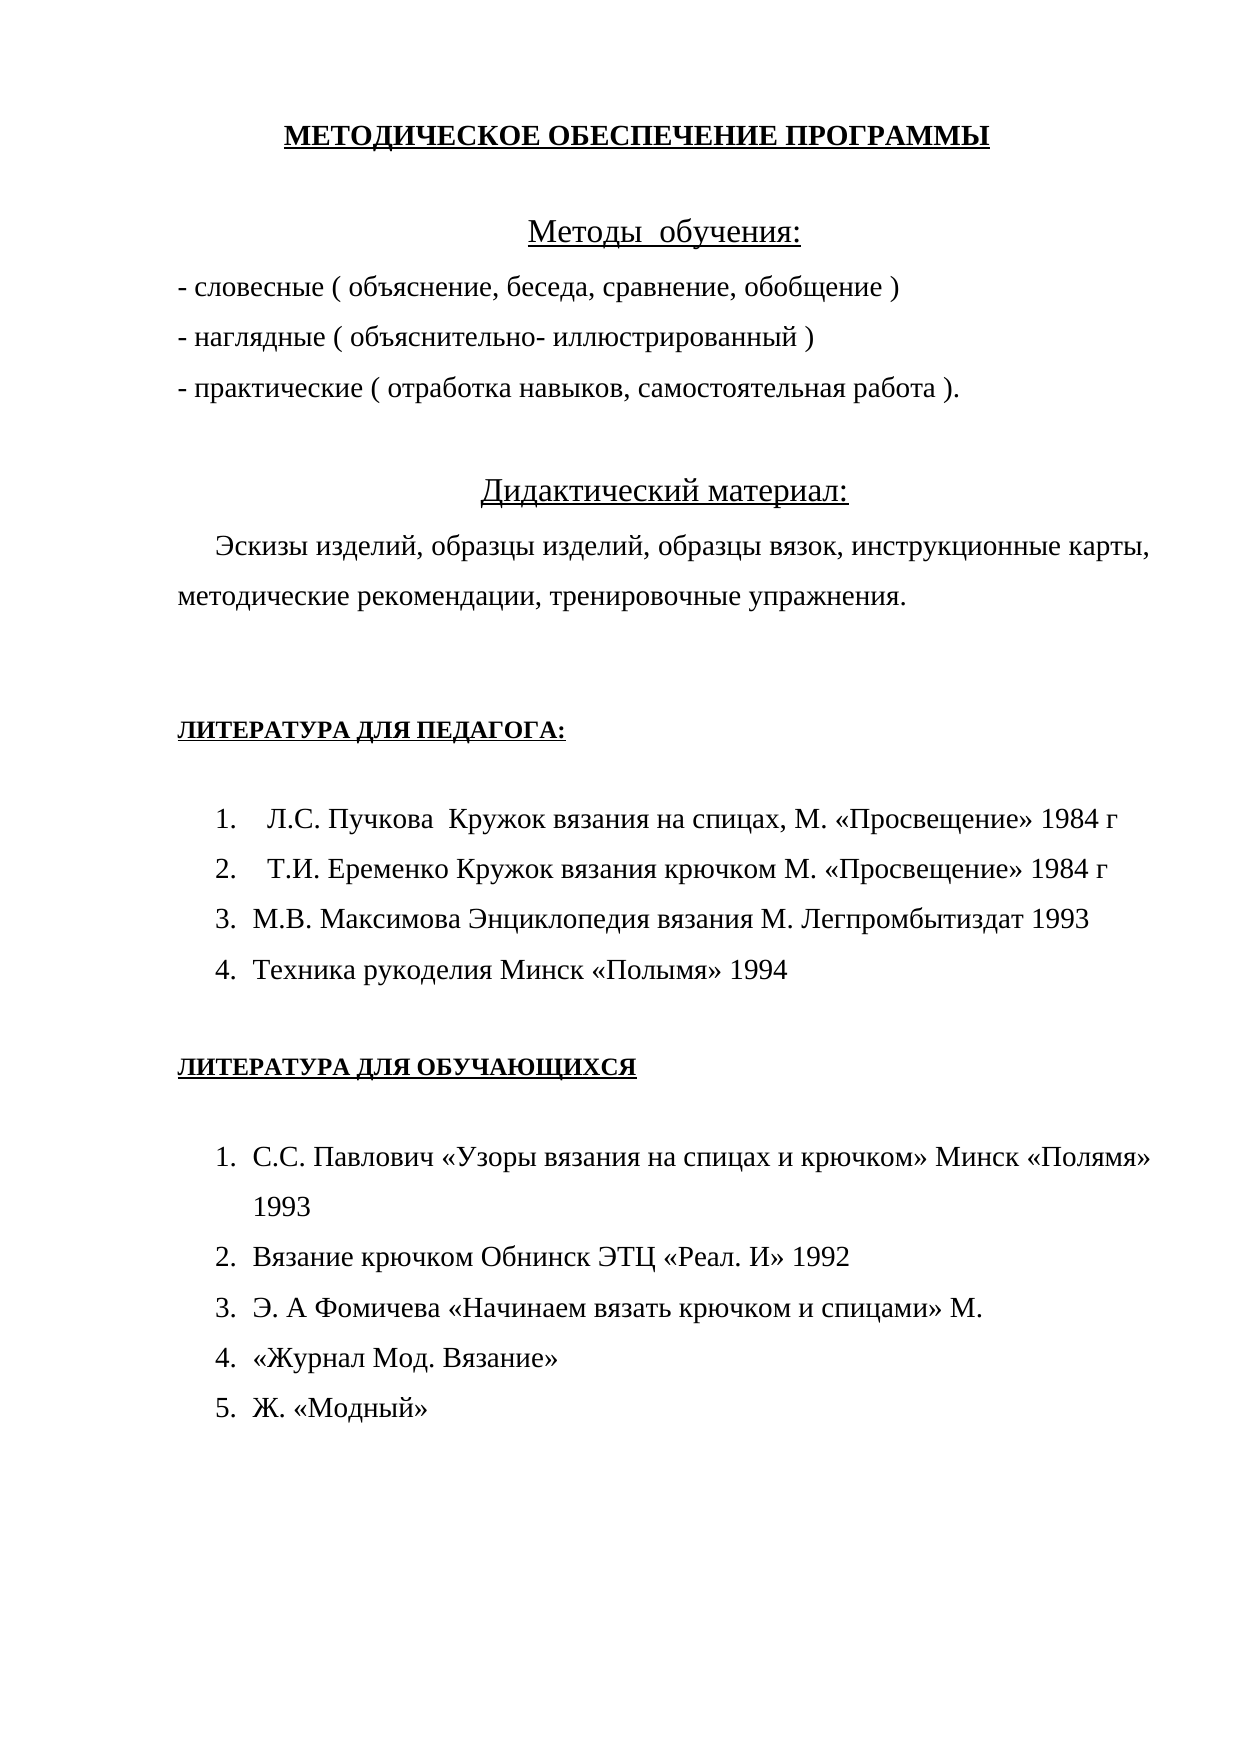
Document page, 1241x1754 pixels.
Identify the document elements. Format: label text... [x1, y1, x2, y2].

text - словесные ( объяснение, беседа, сравнение, обобщение ) [177, 269, 1152, 303]
text Эскизы изделий, образцы изделий, образцы вязок, инструкционные карты, методические рекомендации, тренировочные упражнения. [177, 528, 1152, 612]
list Л.С. Пучкова Кружок вязания на спицах, М. «Просвещение» 1984 г [215, 801, 1152, 834]
text - наглядные ( объяснительно- иллюстрированный ) [177, 319, 1152, 353]
text МЕТОДИЧЕСКОЕ ОБЕСПЕЧЕНИЕ ПРОГРАММЫ [177, 118, 1152, 152]
list С.С. Павлович «Узоры вязания на спицах и крючком» Минск «Полямя» 1993 [215, 1139, 1152, 1223]
list Ж. «Модный» [215, 1390, 1152, 1424]
text Дидактический материал: [177, 470, 1152, 509]
list Т.И. Еременко Кружок вязания крючком М. «Просвещение» 1984 г [215, 851, 1152, 885]
text ЛИТЕРАТУРА ДЛЯ ПЕДАГОГА: [177, 715, 1152, 743]
list «Журнал Мод. Вязание» [215, 1340, 1152, 1373]
list Техника рукоделия Минск «Полымя» 1994 [215, 952, 1152, 985]
list ЛИТЕРАТУРА ДЛЯ ОБУЧАЮЩИХСЯ [177, 1052, 1152, 1081]
list Э. А Фомичева «Начинаем вязать крючком и спицами» М. [215, 1290, 1152, 1323]
text Методы обучения: [177, 212, 1152, 250]
list М.В. Максимова Энциклопедия вязания М. Легпромбытиздат 1993 [215, 902, 1152, 935]
list Вязание крючком Обнинск ЭТЦ «Реал. И» 1992 [215, 1239, 1152, 1273]
text - практические ( отработка навыков, самостоятельная работа ). [177, 370, 1152, 403]
